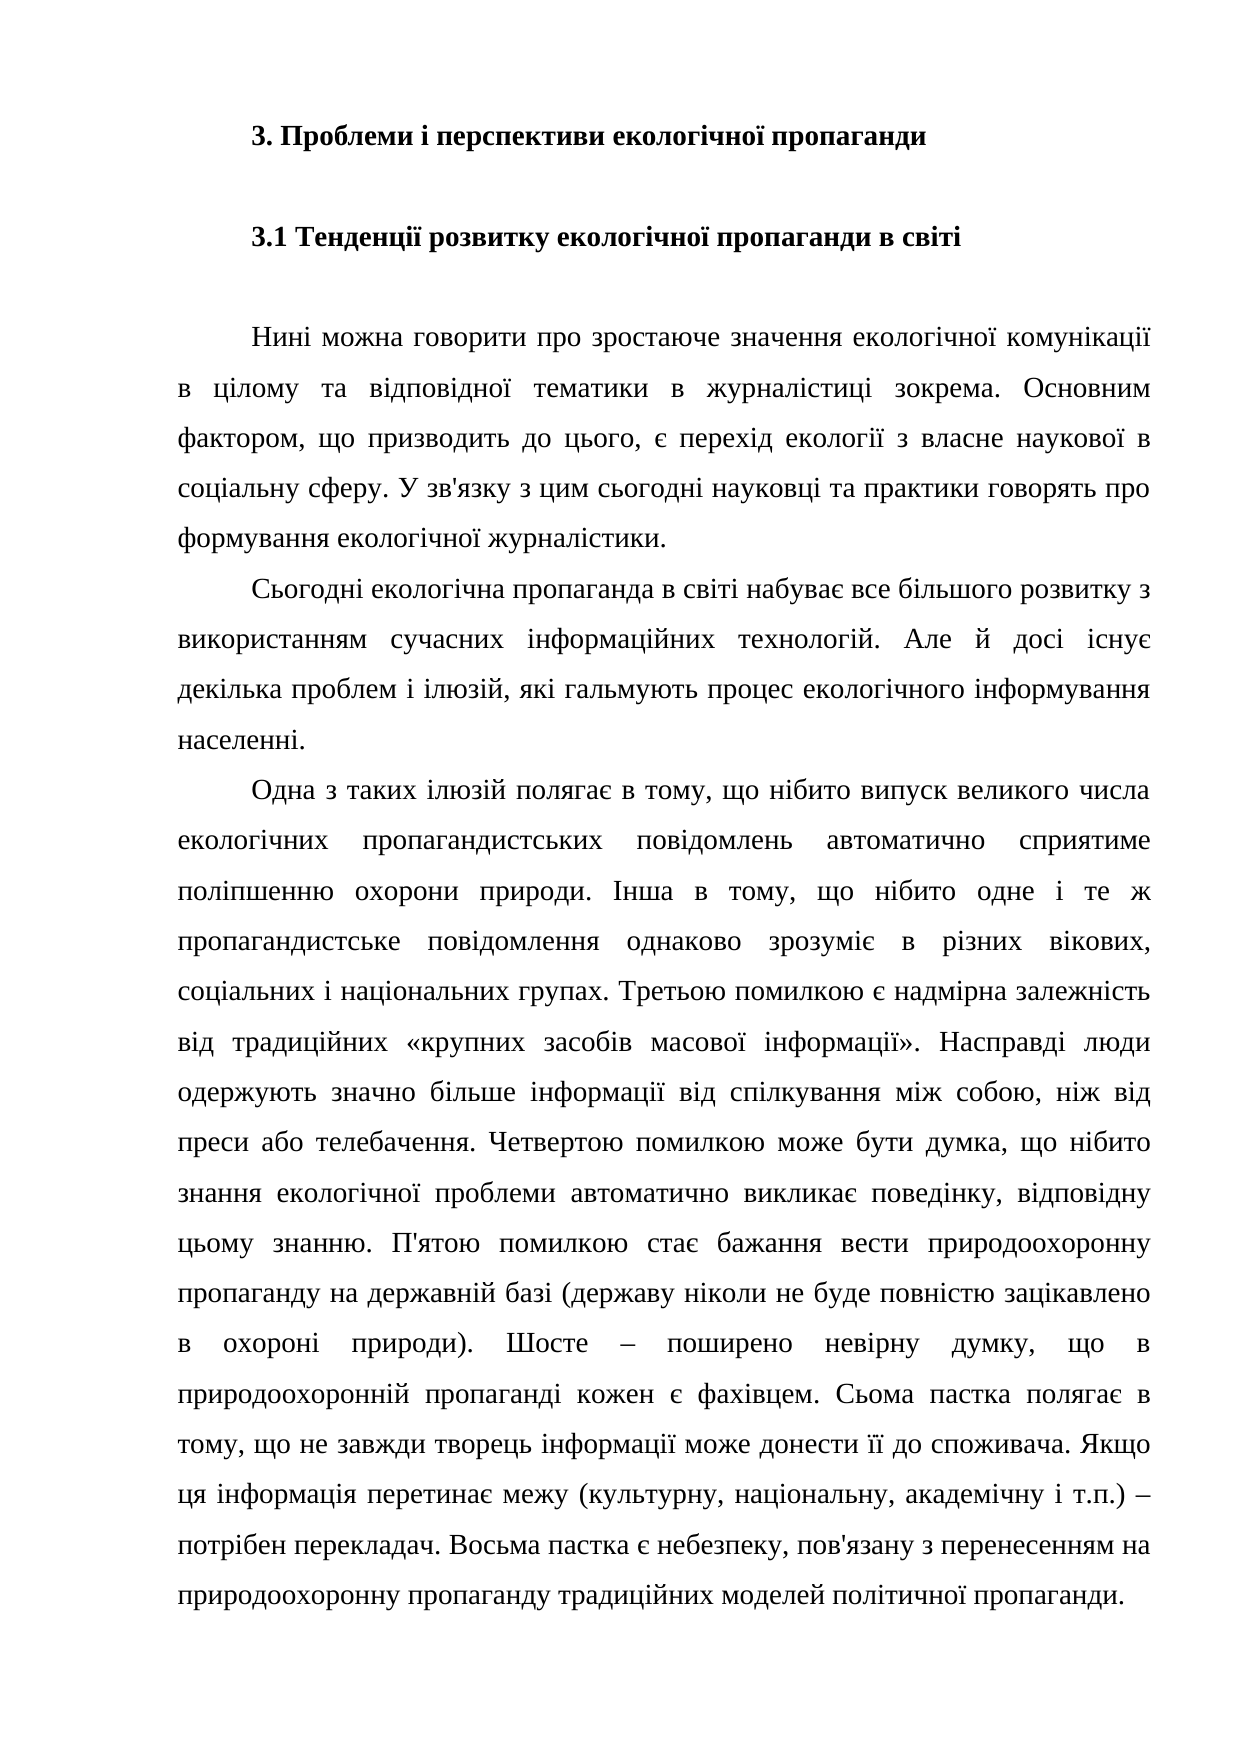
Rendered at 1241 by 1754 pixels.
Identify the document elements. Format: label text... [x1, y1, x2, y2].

text Нині можна говорити про зростаюче значення екологічної комунікації в цілому та відповідної тематики в журналістиці зокрема. Основним фактором, що призводить до цього, є перехід екології з власне наукової в соціальну сферу. У зв'язку з цим сьогодні науковці та практики говорять про формування екологічної журналістики. [177, 319, 1152, 554]
text Одна з таких ілюзій полягає в тому, що нібито випуск великого числа екологічних пропагандистських повідомлень автоматично сприятиме поліпшенню охорони природи. Інша в тому, що нібито одне і те ж пропагандистське повідомлення однаково зрозуміє в різних вікових, соціальних і національних групах. Третьою помилкою є надмірна залежність від традиційних «крупних засобів масової інформації». Насправді люди одержують значно більше інформації від спілкування між собою, ніж від преси або телебачення. Четвертою помилкою може бути думка, що нібито знання екологічної проблеми автоматично викликає поведінку, відповідну цьому знанню. П'ятою помилкою стає бажання вести природоохоронну пропаганду на державній базі (державу ніколи не буде повністю зацікавлено в охороні природи). Шосте – поширено невірну думку, що в природоохоронній пропаганді кожен є фахівцем. Сьома пастка полягає в тому, що не завжди творець інформації може донести її до споживача. Якщо ця інформація перетинає межу (культурну, національну, академічну і т.п.) – потрібен перекладач. Восьма пастка є небезпеку, пов'язану з перенесенням на природоохоронну пропаганду традиційних моделей політичної пропаганди. [177, 772, 1152, 1611]
subtitle 3.1 Тенденції розвитку екологічної пропаганди в світі [177, 219, 1152, 252]
text Сьогодні екологічна пропаганда в світі набуває все більшого розвитку з використанням сучасних інформаційних технологій. Але й досі існує декілька проблем і ілюзій, які гальмують процес екологічного інформування населенні. [177, 571, 1152, 755]
subtitle 3. Проблеми і перспективи екологічної пропаганди [177, 118, 1152, 152]
